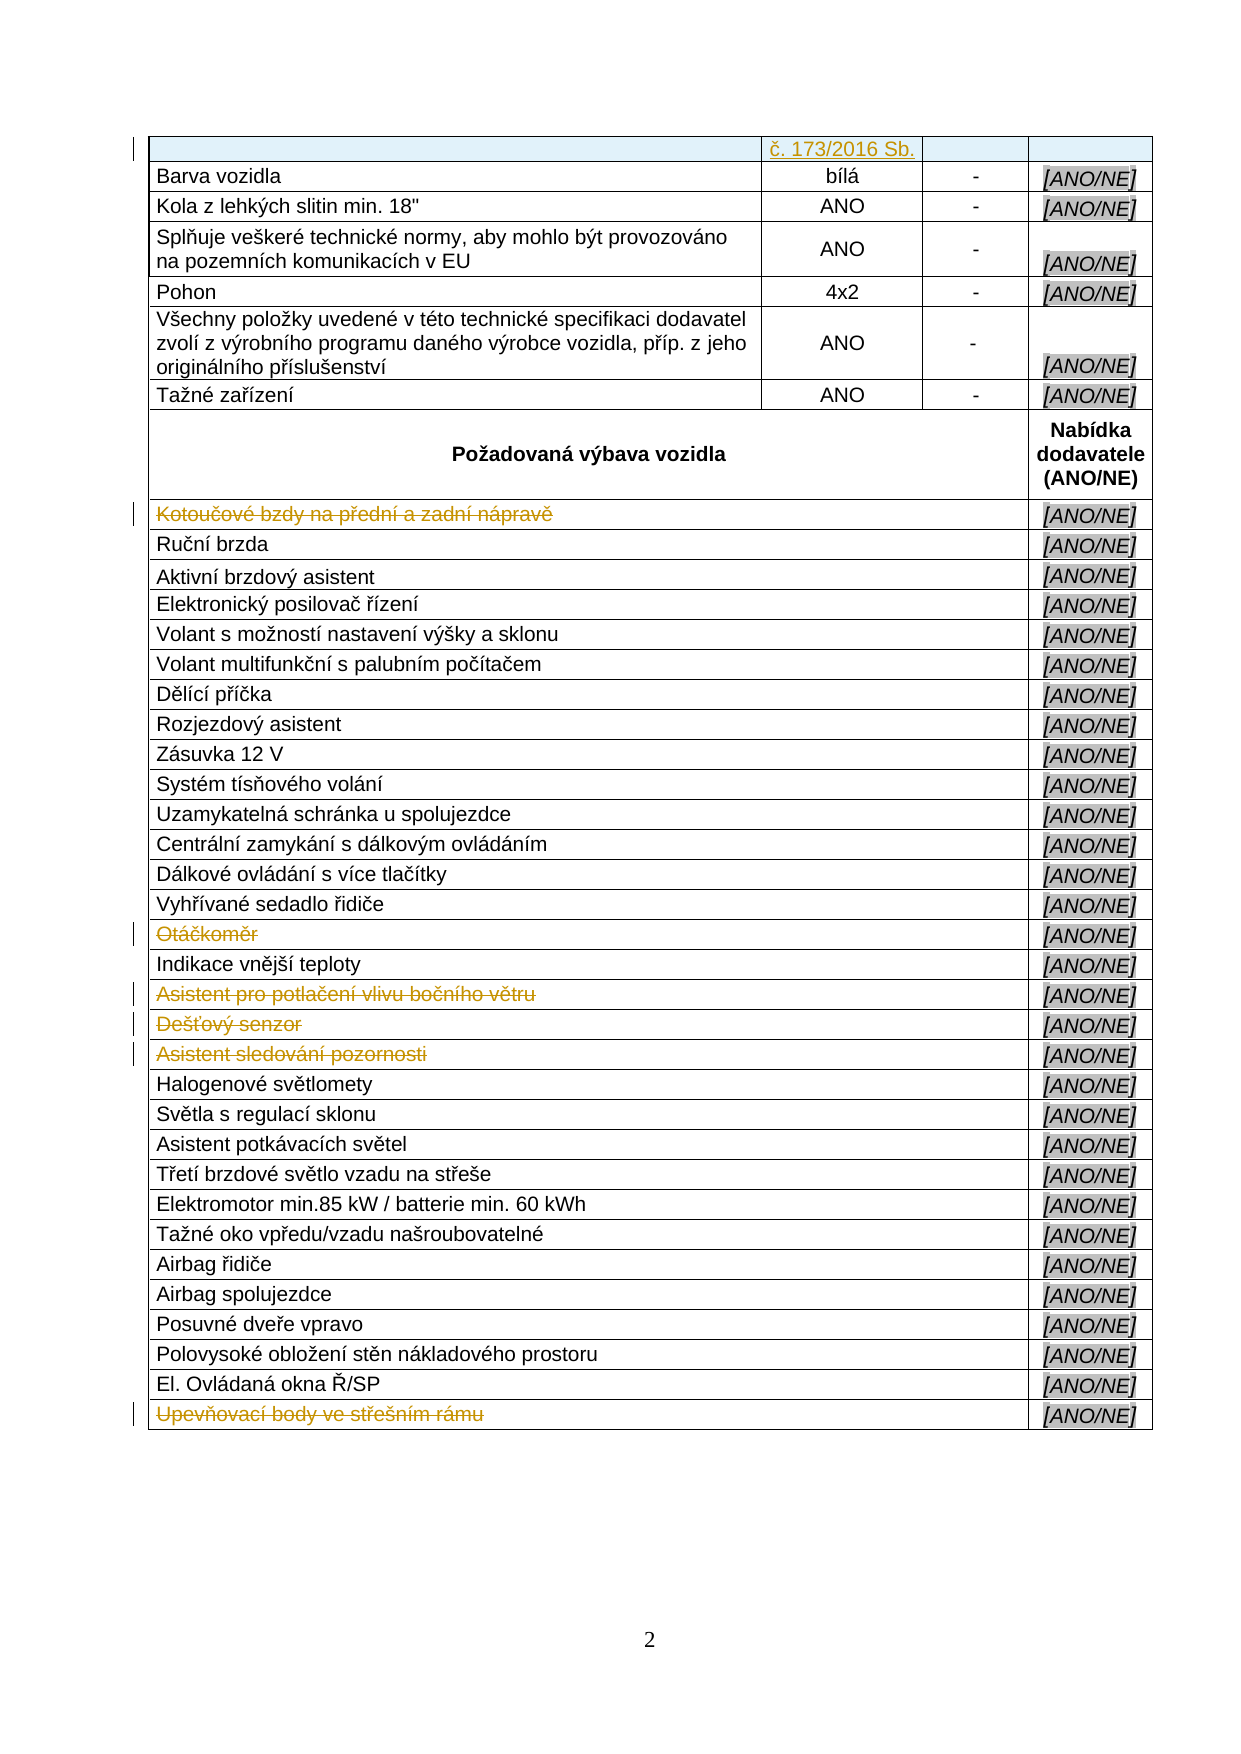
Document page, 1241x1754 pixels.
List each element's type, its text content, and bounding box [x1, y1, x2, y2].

table_cell [ANO/NE] [1029, 620, 1152, 648]
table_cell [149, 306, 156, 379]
table_cell Asistent potkávacích světel [149, 1129, 1028, 1158]
table_cell [ANO/NE] [1029, 560, 1152, 588]
table_cell - [923, 192, 1028, 221]
table_cell [ANO/NE] [1029, 1040, 1152, 1068]
table_cell - [923, 277, 1028, 306]
table_cell Halogenové světlomety [149, 1069, 1028, 1098]
table_cell Aktivní brzdový asistent [149, 559, 1028, 588]
table_cell [ANO/NE] [1029, 1070, 1152, 1098]
table_cell [ANO/NE] [1029, 1100, 1152, 1128]
table_cell [ANO/NE] [1029, 1370, 1152, 1398]
table_cell [ANO/NE] [1029, 740, 1152, 768]
table_cell [ANO/NE] [1029, 307, 1152, 379]
table_cell Centrální zamykání s dálkovým ovládáním [149, 829, 1028, 858]
table_cell Polovysoké obložení stěn nákladového prostoru [149, 1339, 1028, 1368]
table_cell Airbag spolujezdce [149, 1279, 1028, 1308]
table_cell Požadovaná výbava vozidla [149, 409, 1028, 498]
table_cell [ANO/NE] [1029, 950, 1152, 978]
table_cell El. Ovládaná okna Ř/SP [149, 1369, 1028, 1398]
table_cell Volant s možností nastavení výšky a sklonu [149, 619, 1028, 648]
table_cell Třetí brzdové světlo vzadu na střeše [149, 1159, 1028, 1188]
table_cell [ANO/NE] [1029, 1400, 1152, 1428]
table_cell [ANO/NE] [1029, 1280, 1152, 1308]
table_cell Dálkové ovládání s více tlačítky [149, 859, 1028, 888]
table_cell Tažné oko vpředu/vzadu našroubovatelné [149, 1219, 1028, 1248]
table_cell [149, 1039, 1028, 1068]
table_cell [ANO/NE] [1029, 980, 1152, 1008]
table_cell [ANO/NE] [1029, 1310, 1152, 1338]
table_cell ANO [762, 222, 922, 276]
table_cell [ANO/NE] [1029, 770, 1152, 798]
table_cell Dělící příčka [149, 679, 1028, 708]
table_cell Systém tísňového volání [149, 769, 1028, 798]
table_cell Světla s regulací sklonu [149, 1099, 1028, 1128]
table_cell Nabídka dodavatele (ANO/NE) [1029, 410, 1152, 498]
table_cell [ANO/NE] [1029, 530, 1152, 558]
table_cell Airbag řidiče [149, 1249, 1028, 1278]
table_cell Tažné zařízení [149, 379, 761, 409]
table_cell [ANO/NE] [1029, 1340, 1152, 1368]
table_cell [ANO/NE] [1029, 222, 1152, 276]
table_cell [ANO/NE] [1029, 650, 1152, 678]
table_cell [ANO/NE] [1029, 890, 1152, 918]
table_cell [ANO/NE] [1029, 1190, 1152, 1218]
table_cell [ANO/NE] [1029, 192, 1152, 221]
table_cell [149, 919, 1028, 948]
table_cell Volant multifunkční s palubním počítačem [149, 649, 1028, 678]
table_cell [ANO/NE] [1029, 800, 1152, 828]
table_cell [ANO/NE] [1029, 1250, 1152, 1278]
table_cell [149, 1399, 1028, 1428]
table_cell [149, 979, 1028, 1008]
table_cell Uzamykatelná schránka u spolujezdce [149, 799, 1028, 828]
table_cell [ANO/NE] [1029, 380, 1152, 409]
table_cell [ANO/NE] [1029, 1160, 1152, 1188]
table_cell [ANO/NE] [1029, 1010, 1152, 1038]
table_cell Elektronický posilovač řízení [149, 589, 1028, 618]
table_cell [149, 1009, 1028, 1038]
table_cell [ANO/NE] [1029, 710, 1152, 738]
table_cell [149, 499, 1028, 528]
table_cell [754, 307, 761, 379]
table_cell - [923, 380, 1028, 409]
table_cell Vyhřívané sedadlo řidiče [149, 889, 1028, 918]
table_cell [ANO/NE] [1029, 1220, 1152, 1248]
table_cell Ruční brzda [149, 529, 1028, 558]
table_cell Indikace vnější teploty [149, 949, 1028, 978]
table_cell Zásuvka 12 V [149, 739, 1028, 768]
table_cell [ANO/NE] [1029, 680, 1152, 708]
table_cell - [923, 307, 1028, 379]
table_cell Kola z lehkých slitin min. 18" [150, 192, 761, 221]
table_cell Pohon [149, 277, 761, 306]
table_cell [ANO/NE] [1029, 162, 1152, 191]
table_cell Rozjezdový asistent [149, 709, 1028, 738]
table_cell Splňuje veškeré technické normy, aby mohlo být provozováno na pozemních komunikacích v EU [150, 222, 761, 276]
table_cell 4x2 [762, 277, 922, 306]
table_cell Posuvné dveře vpravo [149, 1309, 1028, 1338]
table_cell bílá [762, 162, 922, 191]
table_cell [ANO/NE] [1029, 920, 1152, 948]
table_cell [ANO/NE] [1029, 1130, 1152, 1158]
table_cell [ANO/NE] [1029, 860, 1152, 888]
table_cell ANO [762, 380, 922, 409]
table_cell ANO [762, 307, 922, 379]
table_cell - [923, 222, 1028, 276]
table_cell - [923, 162, 1028, 191]
table_cell ANO [762, 192, 922, 221]
table_cell Barva vozidla [150, 162, 761, 191]
table_cell [ANO/NE] [1029, 277, 1152, 306]
table_cell [ANO/NE] [1029, 500, 1152, 528]
table_cell [ANO/NE] [1029, 590, 1152, 618]
table_cell Elektromotor min.85 kW / batterie min. 60 kWh [149, 1189, 1028, 1218]
table_cell [ANO/NE] [1029, 830, 1152, 858]
